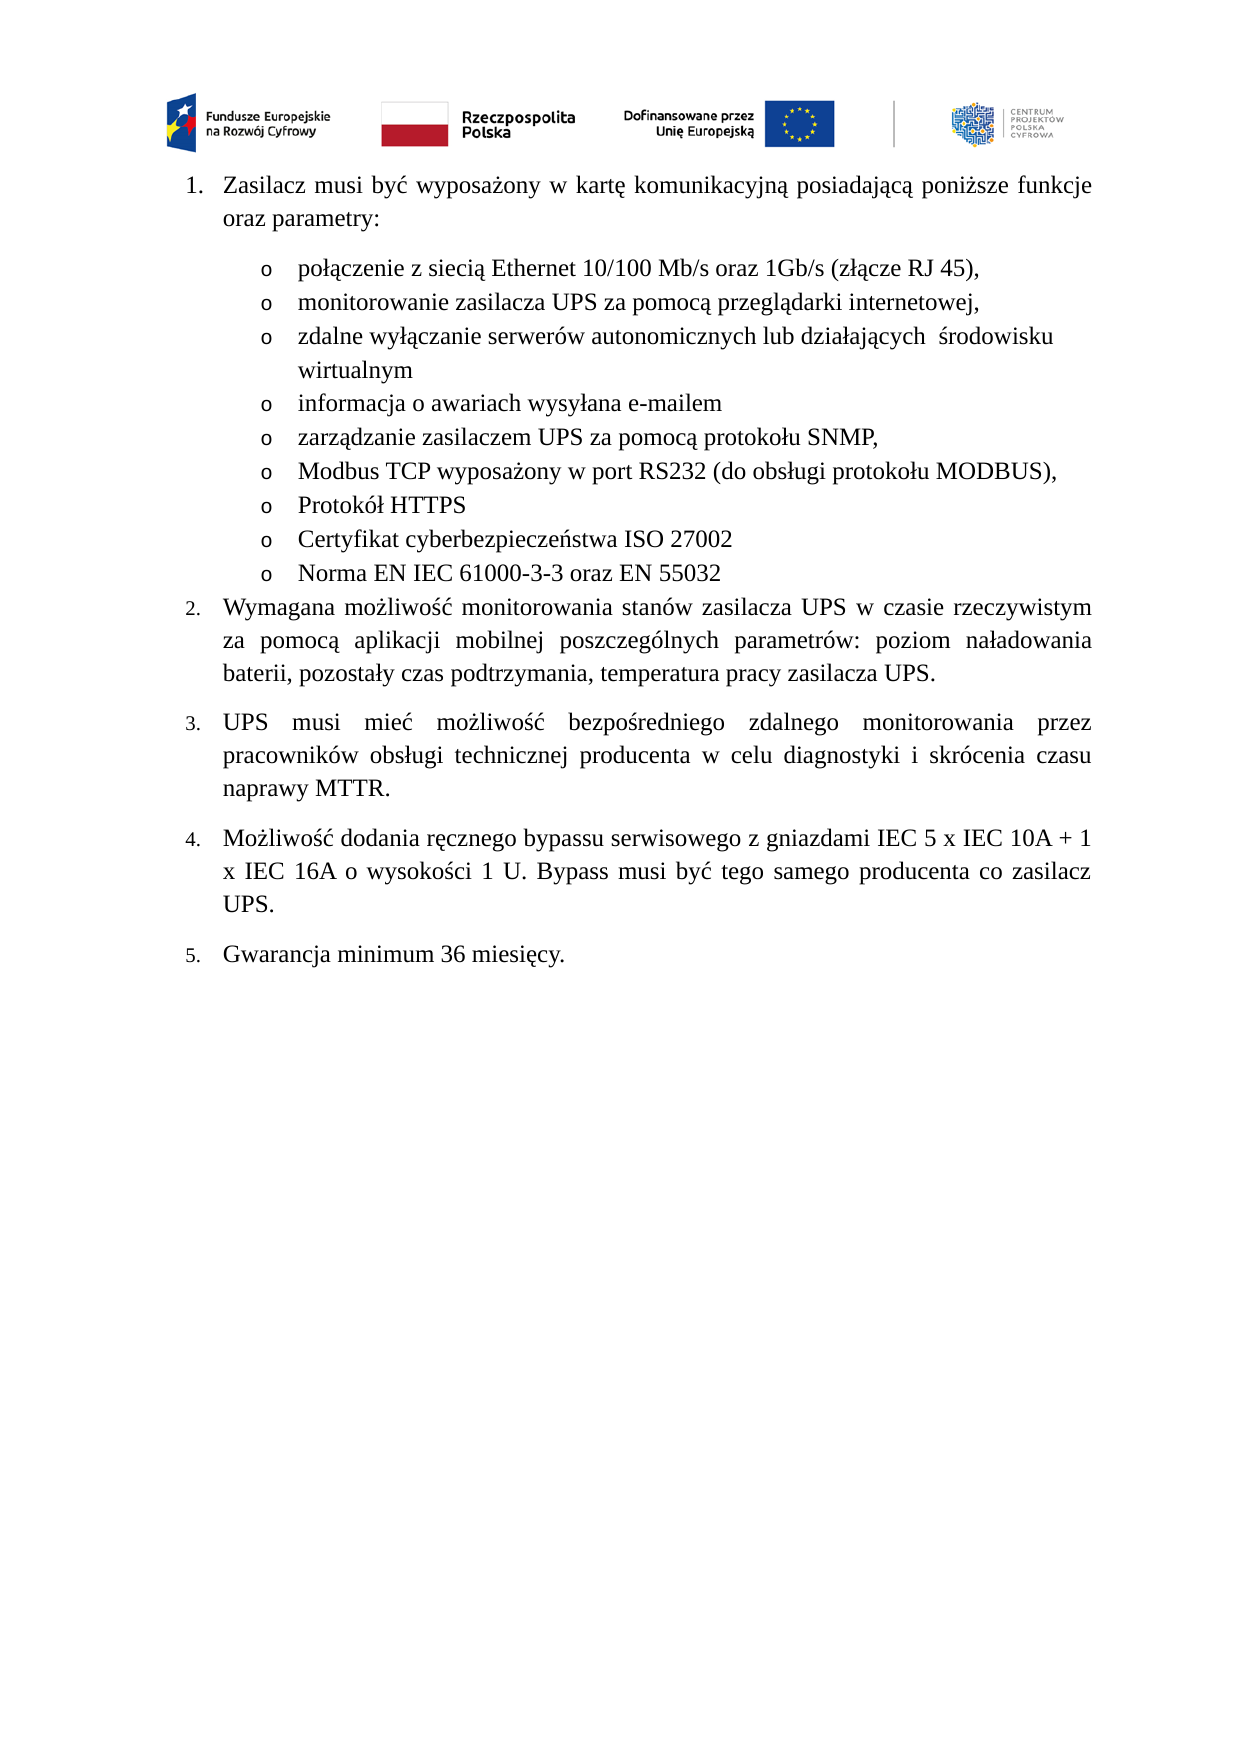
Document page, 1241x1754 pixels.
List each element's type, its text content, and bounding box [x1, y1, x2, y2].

list zarządzanie zasilaczem UPS za pomocą protokołu SNMP, [260, 422, 1093, 452]
list Norma EN IEC 61000-3-3 oraz EN 55032 [260, 558, 1093, 587]
list UPS musi mieć możliwość bezpośredniego zdalnego monitorowania przez pracowników obsługi technicznej producenta w celu diagnostyki i skrócenia czasu naprawy MTTR. [185, 707, 1093, 802]
list Zasilacz musi być wyposażony w kartę komunikacyjną posiadającą poniższe funkcje oraz parametry: [185, 171, 1093, 232]
list monitorowanie zasilacza UPS za pomocą przeglądarki internetowej, [260, 287, 1093, 317]
list Wymagana możliwość monitorowania stanów zasilacza UPS w czasie rzeczywistym za pomocą aplikacji mobilnej poszczególnych parametrów: poziom naładowania baterii, pozostały czas podtrzymania, temperatura pracy zasilacza UPS. [185, 592, 1093, 687]
picture [147, 73, 1093, 171]
list Protokół HTTPS [260, 490, 1093, 519]
list zdalne wyłączanie serwerów autonomicznych lub działających środowisku wirtualnym [260, 321, 1093, 384]
list informacja o awariach wysyłana e-mailem [260, 388, 1093, 418]
list połączenie z siecią Ethernet 10/100 Mb/s oraz 1Gb/s (złącze RJ 45), [260, 253, 1093, 283]
list Modbus TCP wyposażony w port RS232 (do obsługi protokołu MODBUS), [260, 456, 1093, 486]
list Certyfikat cyberbezpieczeństwa ISO 27002 [260, 524, 1093, 553]
list Gwarancja minimum 36 miesięcy. [185, 939, 1093, 968]
list Możliwość dodania ręcznego bypassu serwisowego z gniazdami IEC 5 x IEC 10A + 1 x IEC 16A o wysokości 1 U. Bypass musi być tego samego producenta co zasilacz UPS. [185, 823, 1093, 918]
